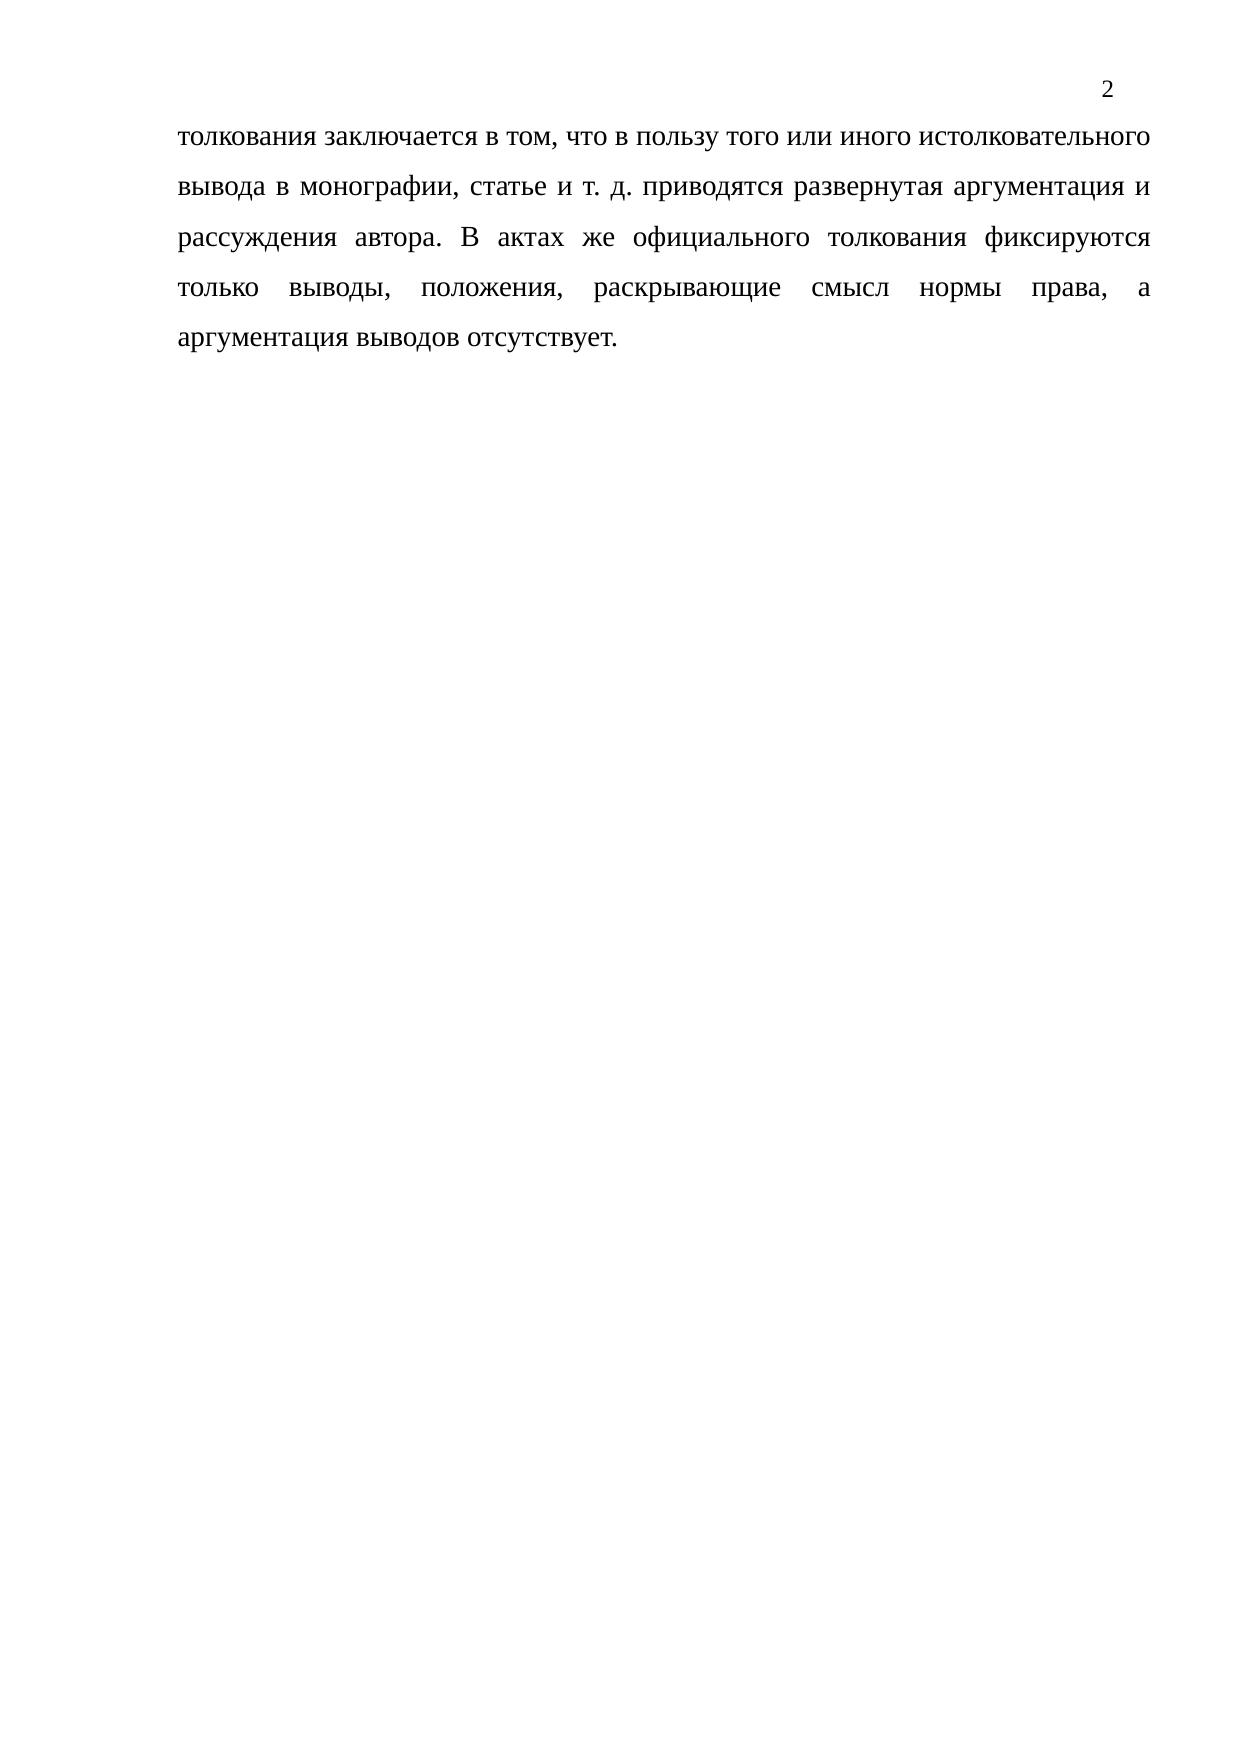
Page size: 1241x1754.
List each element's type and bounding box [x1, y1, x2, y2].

text [177, 118, 1152, 353]
